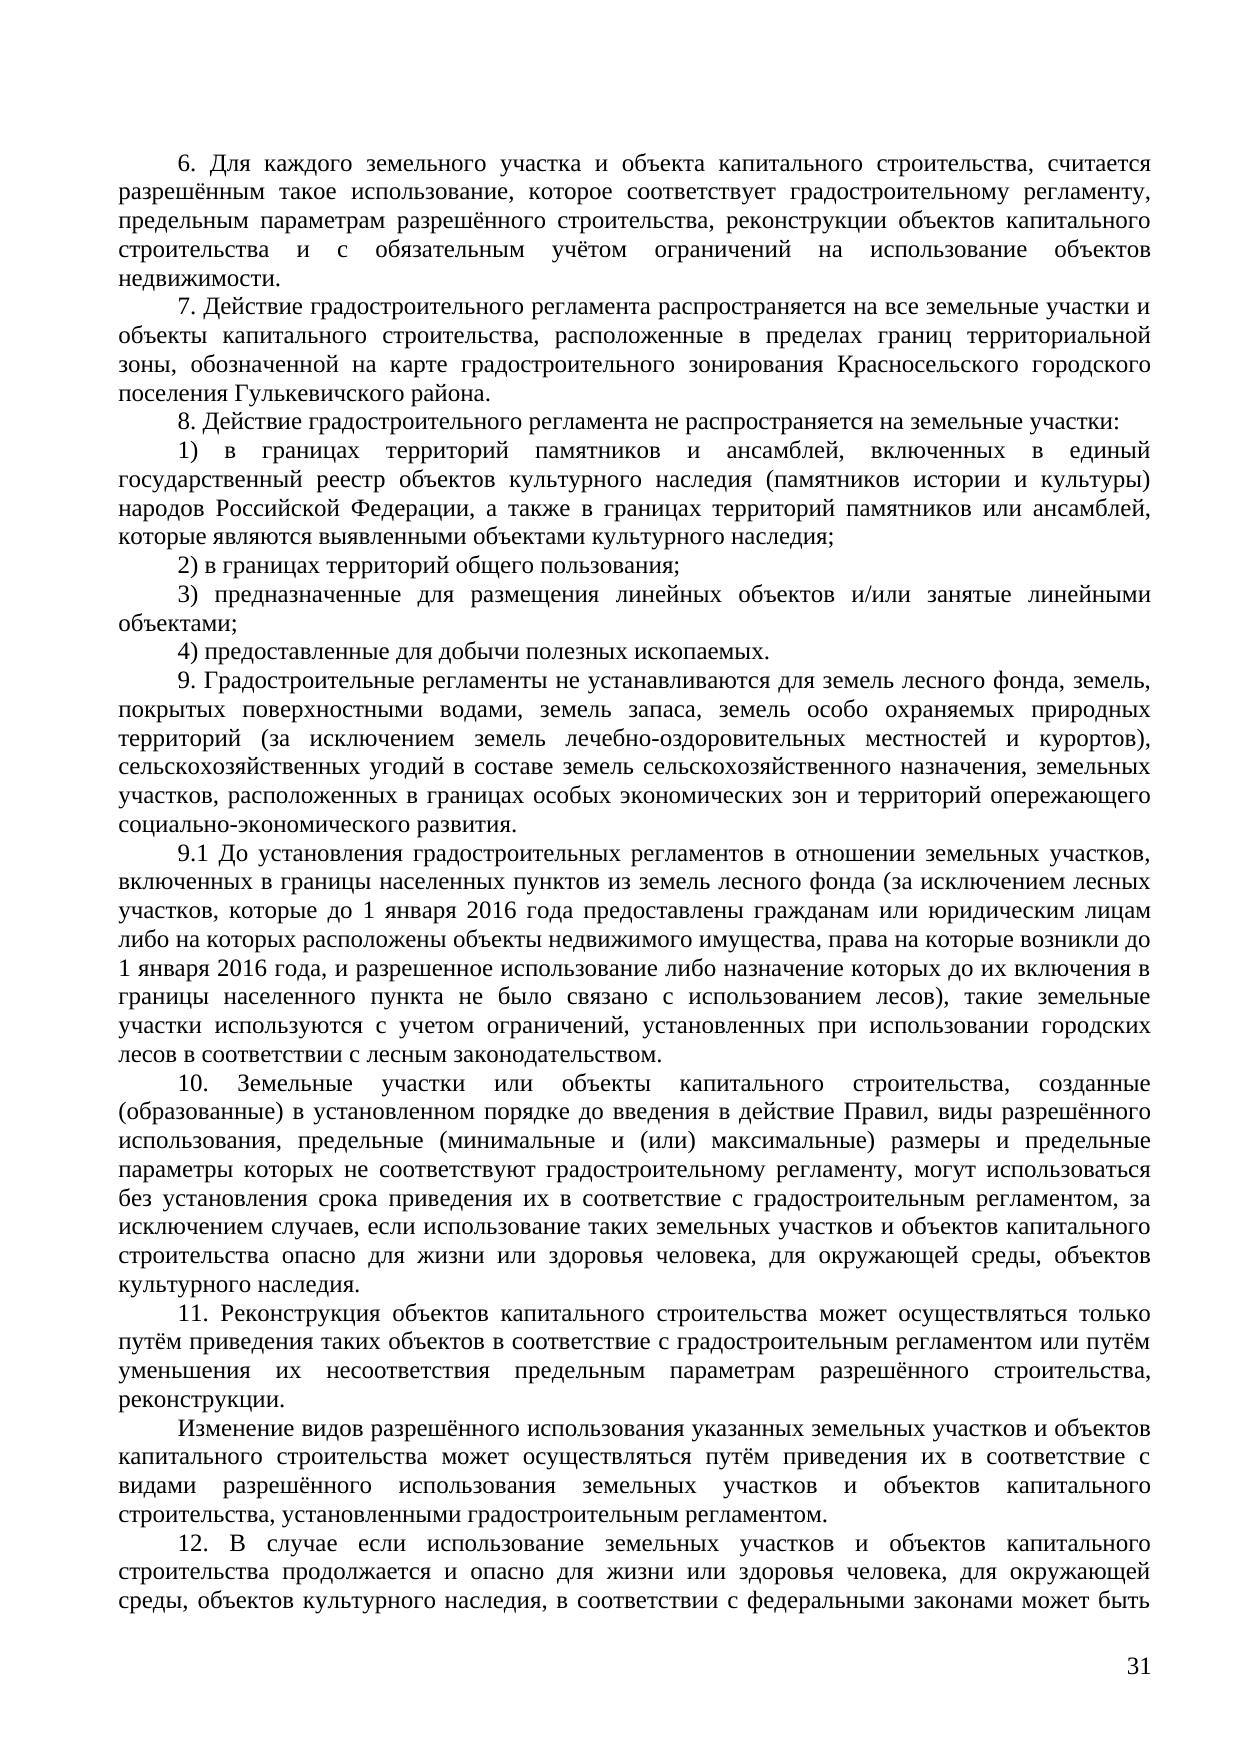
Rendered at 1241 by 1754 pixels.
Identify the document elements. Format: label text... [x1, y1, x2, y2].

text 10. Земельные участки или объекты капитального строительства, созданные (образованные) в установленном порядке до введения в действие Правил, виды разрешённого использования, предельные (минимальные и (или) максимальные) размеры и предельные параметры которых не соответствуют градостроительному регламенту, могут использоваться без установления срока приведения их в соответствие с градостроительным регламентом, за исключением случаев, если использование таких земельных участков и объектов капитального строительства опасно для жизни или здоровья человека, для окружающей среды, объектов культурного наследия. [118, 1068, 1152, 1298]
text 11. Реконструкция объектов капитального строительства может осуществляться только путём приведения таких объектов в соответствие с градостроительным регламентом или путём уменьшения их несоответствия предельным параметрам разрешённого строительства, реконструкции. [118, 1298, 1152, 1413]
text 3) предназначенные для размещения линейных объектов и/или занятые линейными объектами; [118, 579, 1152, 636]
text Изменение видов разрешённого использования указанных земельных участков и объектов капитального строительства может осуществляться путём приведения их в соответствие с видами разрешённого использования земельных участков и объектов капитального строительства, установленными градостроительным регламентом. [118, 1413, 1152, 1528]
text 2) в границах территорий общего пользования; [118, 550, 1152, 579]
text 6. Для каждого земельного участка и объекта капитального строительства, считается разрешённым такое использование, которое соответствует градостроительному регламенту, предельным параметрам разрешённого строительства, реконструкции объектов капитального строительства и с обязательным учётом ограничений на использование объектов недвижимости. [118, 148, 1152, 291]
text 1) в границах территорий памятников и ансамблей, включенных в единый государственный реестр объектов культурного наследия (памятников истории и культуры) народов Российской Федерации, а также в границах территорий памятников или ансамблей, которые являются выявленными объектами культурного наследия; [118, 435, 1152, 550]
text 9.1 До установления градостроительных регламентов в отношении земельных участков, включенных в границы населенных пунктов из земель лесного фонда (за исключением лесных участков, которые до 1 января 2016 года предоставлены гражданам или юридическим лицам либо на которых расположены объекты недвижимого имущества, права на которые возникли до 1 января 2016 года, и разрешенное использование либо назначение которых до их включения в границы населенного пункта не было связано с использованием лесов), такие земельные участки используются с учетом ограничений, установленных при использовании городских лесов в соответствии с лесным законодательством. [118, 838, 1152, 1068]
text 7. Действие градостроительного регламента распространяется на все земельные участки и объекты капитального строительства, расположенные в пределах границ территориальной зоны, обозначенной на карте градостроительного зонирования Красносельского городского поселения Гулькевичского района. [118, 291, 1152, 406]
text 4) предоставленные для добычи полезных ископаемых. [118, 636, 1152, 665]
text 8. Действие градостроительного регламента не распространяется на земельные участки: [118, 406, 1152, 435]
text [118, 1528, 1152, 1614]
text 9. Градостроительные регламенты не устанавливаются для земель лесного фонда, земель, покрытых поверхностными водами, земель запаса, земель особо охраняемых природных территорий (за исключением земель лечебно-оздоровительных местностей и курортов), сельскохозяйственных угодий в составе земель сельскохозяйственного назначения, земельных участков, расположенных в границах особых экономических зон и территорий опережающего социально-экономического развития. [118, 665, 1152, 838]
